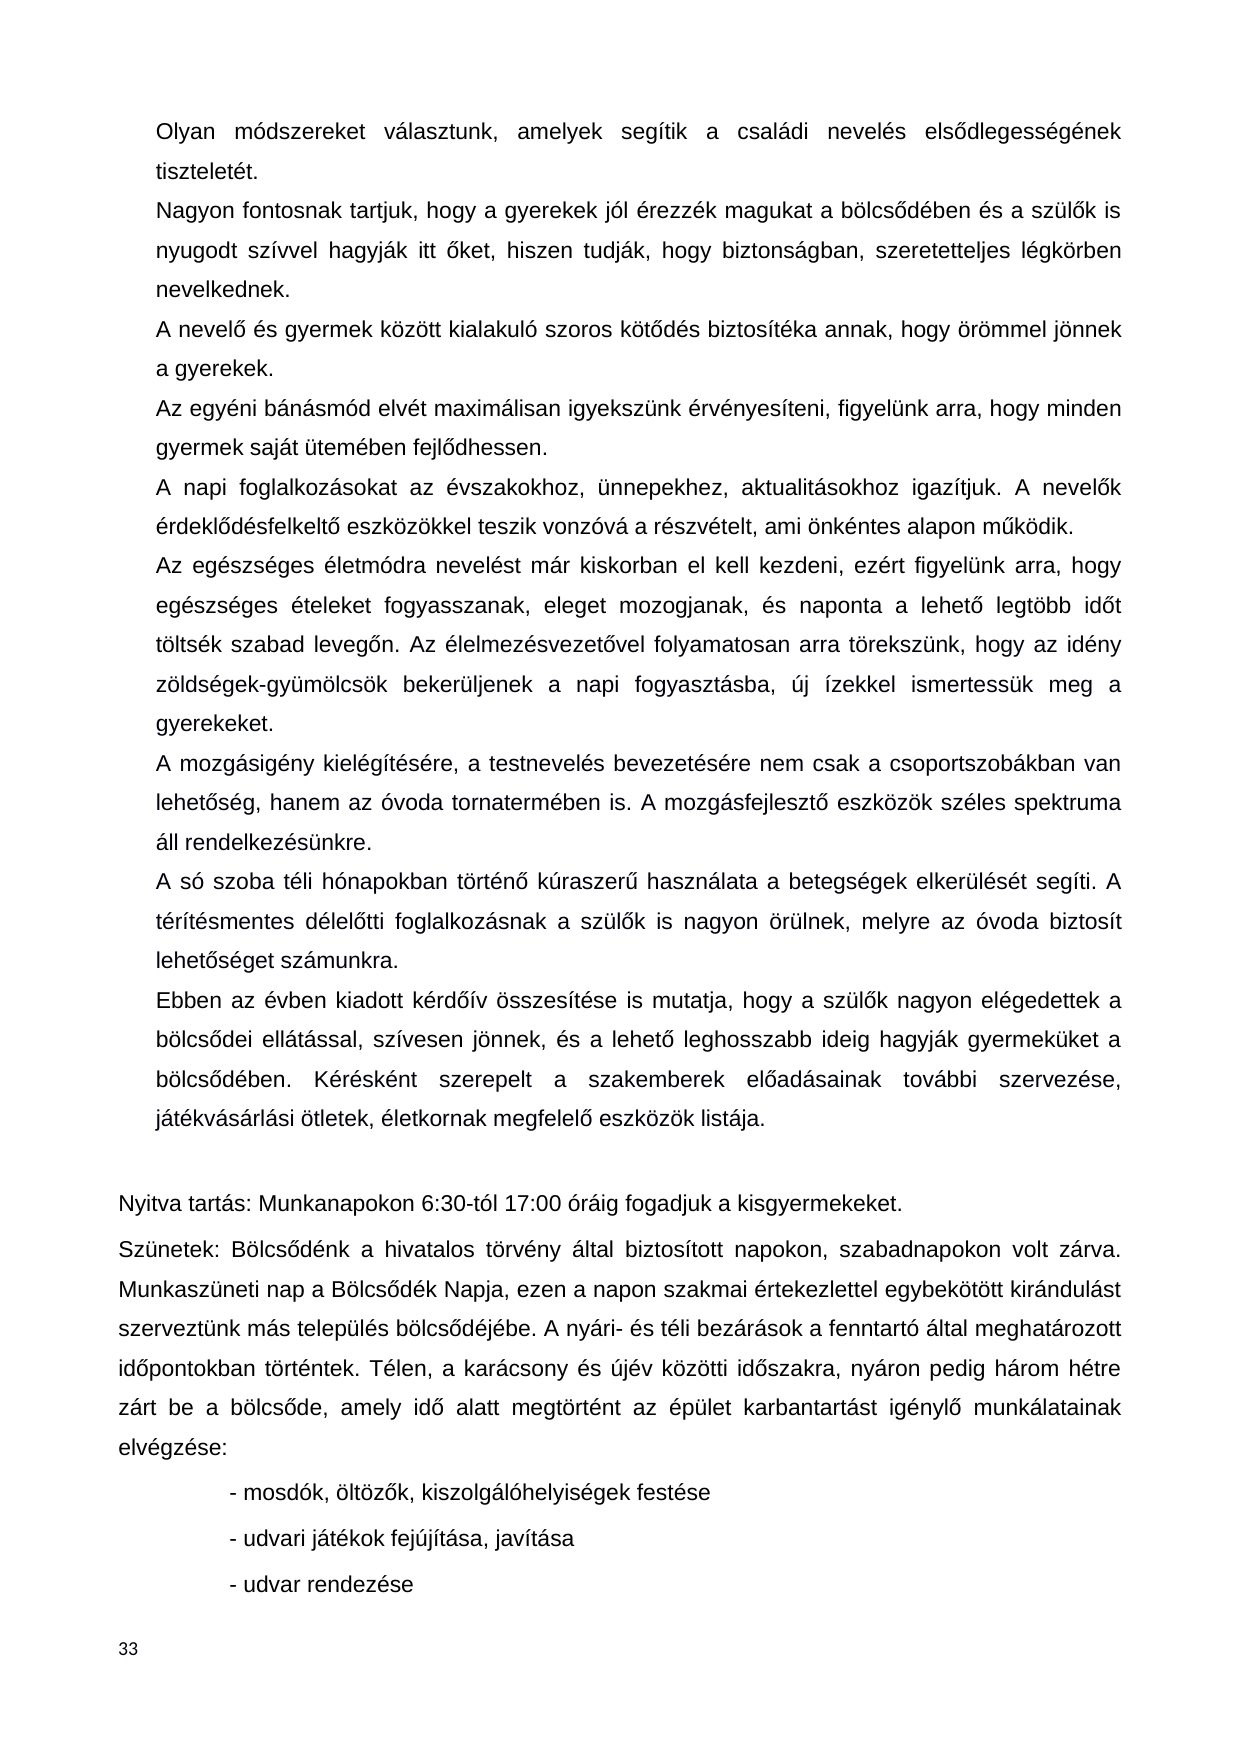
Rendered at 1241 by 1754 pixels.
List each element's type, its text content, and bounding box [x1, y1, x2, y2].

text A napi foglalkozásokat az évszakokhoz, ünnepekhez, aktualitásokhoz igazítjuk. A nevelők érdeklődésfelkeltő eszközökkel teszik vonzóvá a részvételt, ami önkéntes alapon működik. [156, 473, 1122, 539]
text Nagyon fontosnak tartjuk, hogy a gyerekek jól érezzék magukat a bölcsődében és a szülők is nyugodt szívvel hagyják itt őket, hiszen tudják, hogy biztonságban, szeretetteljes légkörben nevelkednek. [156, 197, 1122, 302]
text Ebben az évben kiadott kérdőív összesítése is mutatja, hogy a szülők nagyon elégedettek a bölcsődei ellátással, szívesen jönnek, és a lehető leghosszabb ideig hagyják gyermeküket a bölcsődében. Kérésként szerepelt a szakemberek előadásainak további szervezése, játékvásárlási ötletek, életkornak megfelelő eszközök listája. [156, 987, 1122, 1131]
text A nevelő és gyermek között kialakuló szoros kötődés biztosítéka annak, hogy örömmel jönnek a gyerekek. [156, 316, 1122, 381]
text - udvari játékok fejújítása, javítása [229, 1525, 1122, 1551]
text Szünetek: Bölcsődénk a hivatalos törvény által biztosított napokon, szabadnapokon volt zárva. Munkaszüneti nap a Bölcsődék Napja, ezen a napon szakmai értekezlettel egybekötött kirándulást szerveztünk más település bölcsődéjébe. A nyári- és téli bezárások a fenntartó által meghatározott időpontokban történtek. Télen, a karácsony és újév közötti időszakra, nyáron pedig három hétre zárt be a bölcsőde, amely idő alatt megtörtént az épület karbantartást igénylő munkálatainak elvégzése: [118, 1236, 1122, 1460]
text Az egészséges életmódra nevelést már kiskorban el kell kezdeni, ezért figyelünk arra, hogy egészséges ételeket fogyasszanak, eleget mozogjanak, és naponta a lehető legtöbb időt töltsék szabad levegőn. Az élelmezésvezetővel folyamatosan arra törekszünk, hogy az idény zöldségek-gyümölcsök bekerüljenek a napi fogyasztásba, új ízekkel ismertessük meg a gyerekeket. [156, 552, 1122, 737]
text A só szoba téli hónapokban történő kúraszerű használata a betegségek elkerülését segíti. A térítésmentes délelőtti foglalkozásnak a szülők is nagyon örülnek, melyre az óvoda biztosít lehetőséget számunkra. [156, 868, 1122, 973]
text Nyitva tartás: Munkanapokon 6:30-tól 17:00 óráig fogadjuk a kisgyermekeket. [118, 1190, 1122, 1217]
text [156, 118, 1122, 184]
text Az egyéni bánásmód elvét maximálisan igyekszünk érvényesíteni, figyelünk arra, hogy minden gyermek saját ütemében fejlődhessen. [156, 394, 1122, 460]
text - mosdók, öltözők, kiszolgálóhelyiségek festése [229, 1479, 1122, 1506]
text A mozgásigény kielégítésére, a testnevelés bevezetésére nem csak a csoportszobákban van lehetőség, hanem az óvoda tornatermében is. A mozgásfejlesztő eszközök széles spektruma áll rendelkezésünkre. [156, 750, 1122, 855]
text - udvar rendezése [229, 1571, 1122, 1597]
